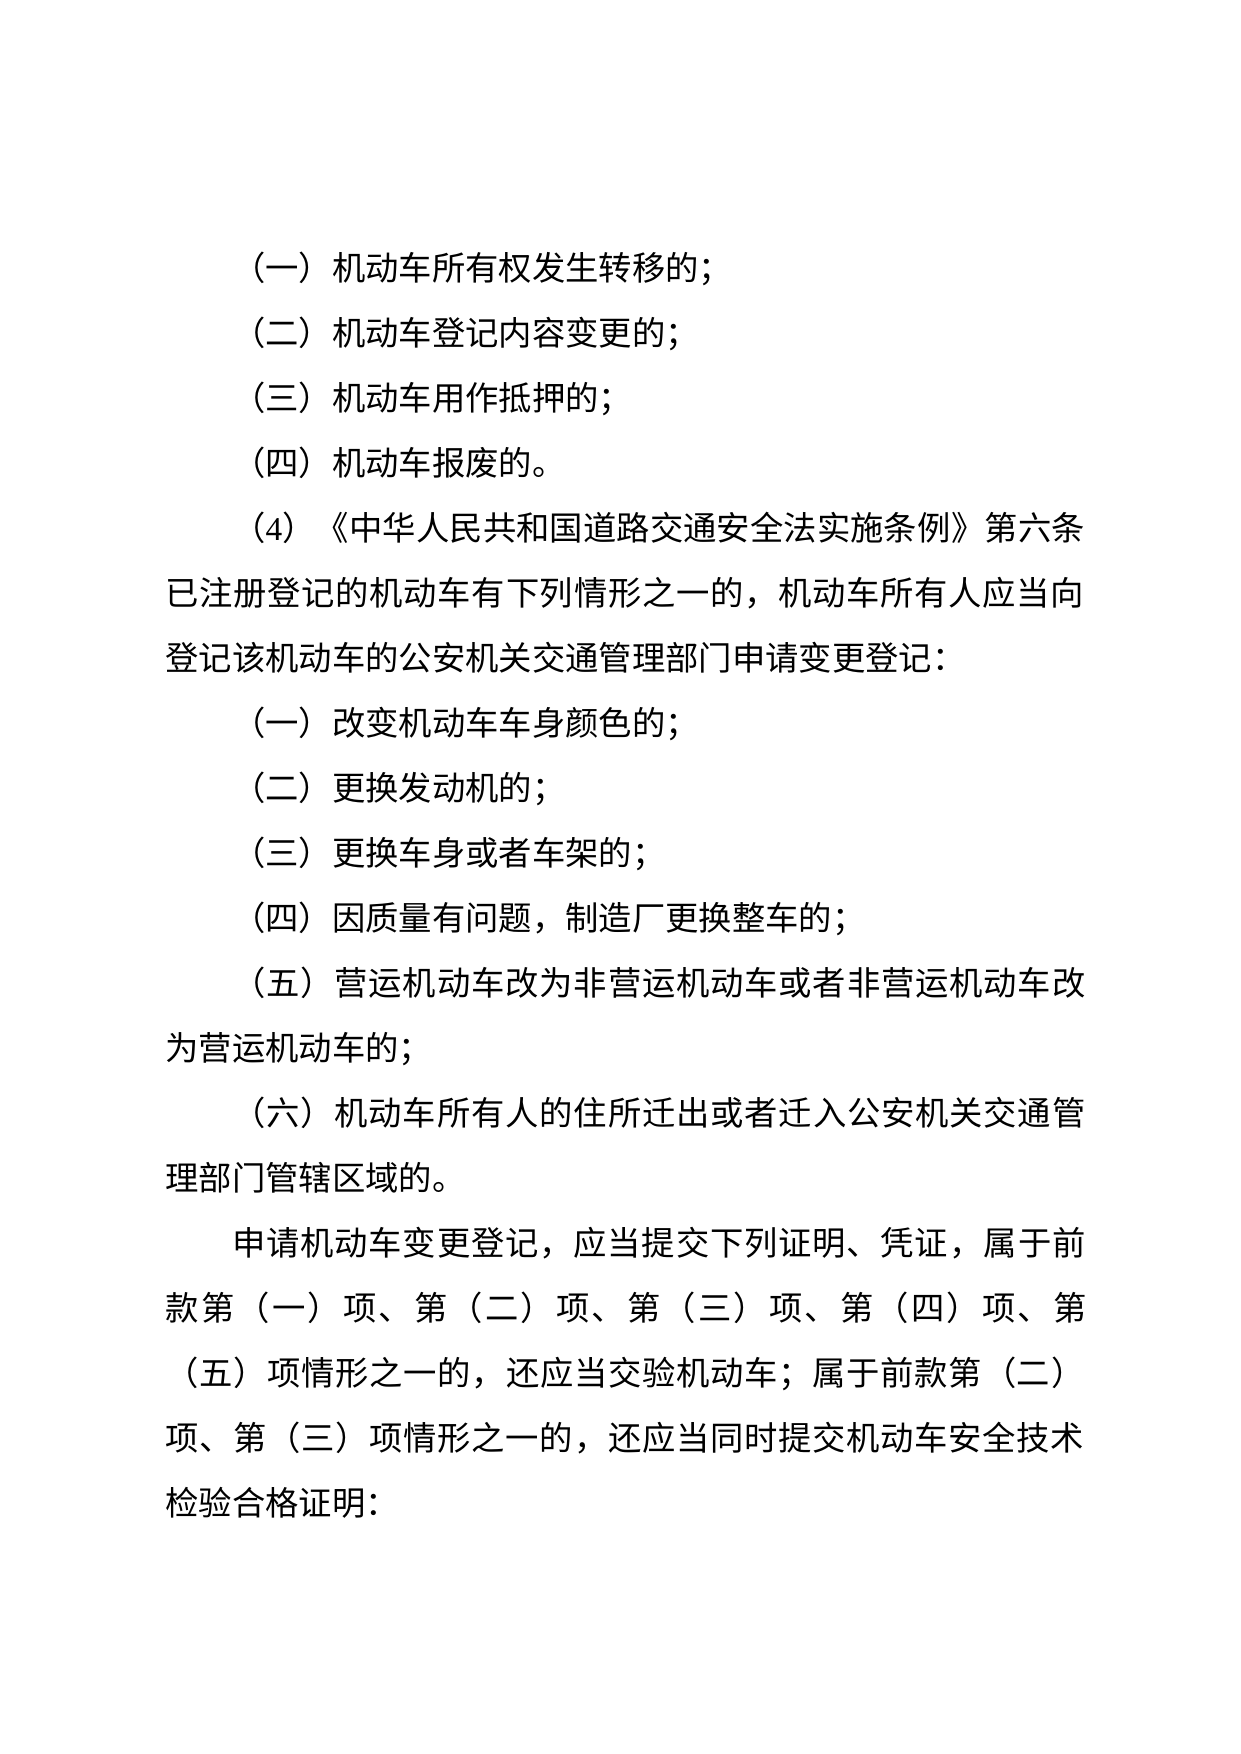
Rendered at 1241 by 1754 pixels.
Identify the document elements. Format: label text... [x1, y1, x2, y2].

text （一）改变机动车车身颜色的； [165, 688, 1087, 753]
text （六）机动车所有人的住所迁出或者迁入公安机关交通管理部门管辖区域的。 [165, 1078, 1087, 1208]
text （一）机动车所有权发生转移的； [165, 233, 1087, 298]
text （四）机动车报废的。 [165, 428, 1087, 493]
text （四）因质量有问题，制造厂更换整车的； [165, 883, 1087, 948]
text （二）更换发动机的； [165, 753, 1087, 818]
text 申请机动车变更登记，应当提交下列证明、凭证，属于前款第（一）项、第（二）项、第（三）项、第（四）项、第（五）项情形之一的，还应当交验机动车；属于前款第（二）项、第（三）项情形之一的，还应当同时提交机动车安全技术检验合格证明： [165, 1208, 1087, 1533]
text （五）营运机动车改为非营运机动车或者非营运机动车改为营运机动车的； [165, 948, 1087, 1078]
text （三）机动车用作抵押的； [165, 363, 1087, 428]
text （4）《中华人民共和国道路交通安全法实施条例》第六条 已注册登记的机动车有下列情形之一的，机动车所有人应当向登记该机动车的公安机关交通管理部门申请变更登记： [165, 493, 1087, 688]
text （二）机动车登记内容变更的； [165, 298, 1087, 363]
text （三）更换车身或者车架的； [165, 818, 1087, 883]
